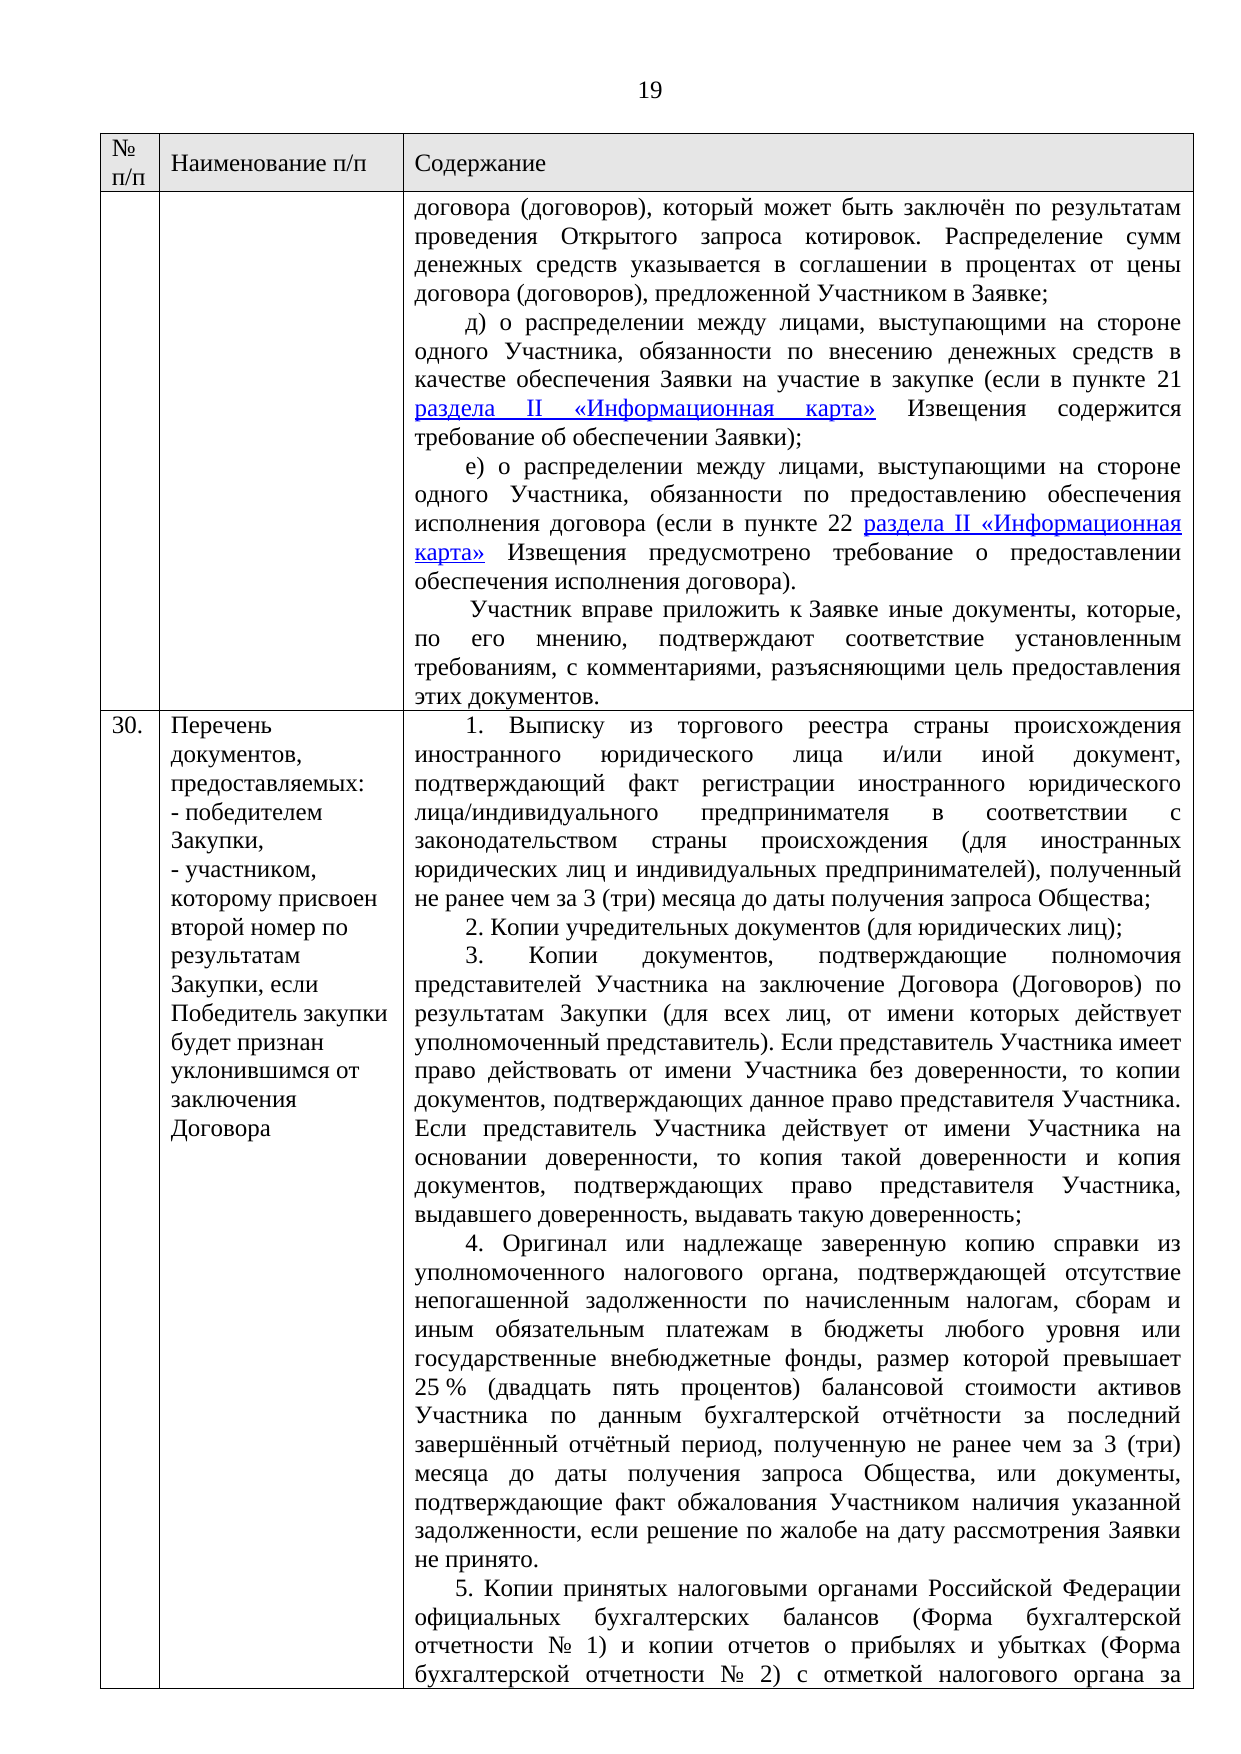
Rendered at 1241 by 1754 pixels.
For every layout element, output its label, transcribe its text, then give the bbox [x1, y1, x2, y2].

table_cell [101, 192, 159, 709]
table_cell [160, 711, 403, 1688]
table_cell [404, 192, 1193, 709]
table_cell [160, 192, 403, 709]
table_header Содержание [404, 134, 1193, 191]
table_header Наименование п/п [160, 134, 403, 191]
table_cell [101, 711, 159, 1688]
table_header № п/п [101, 134, 159, 191]
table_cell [404, 711, 1193, 1688]
